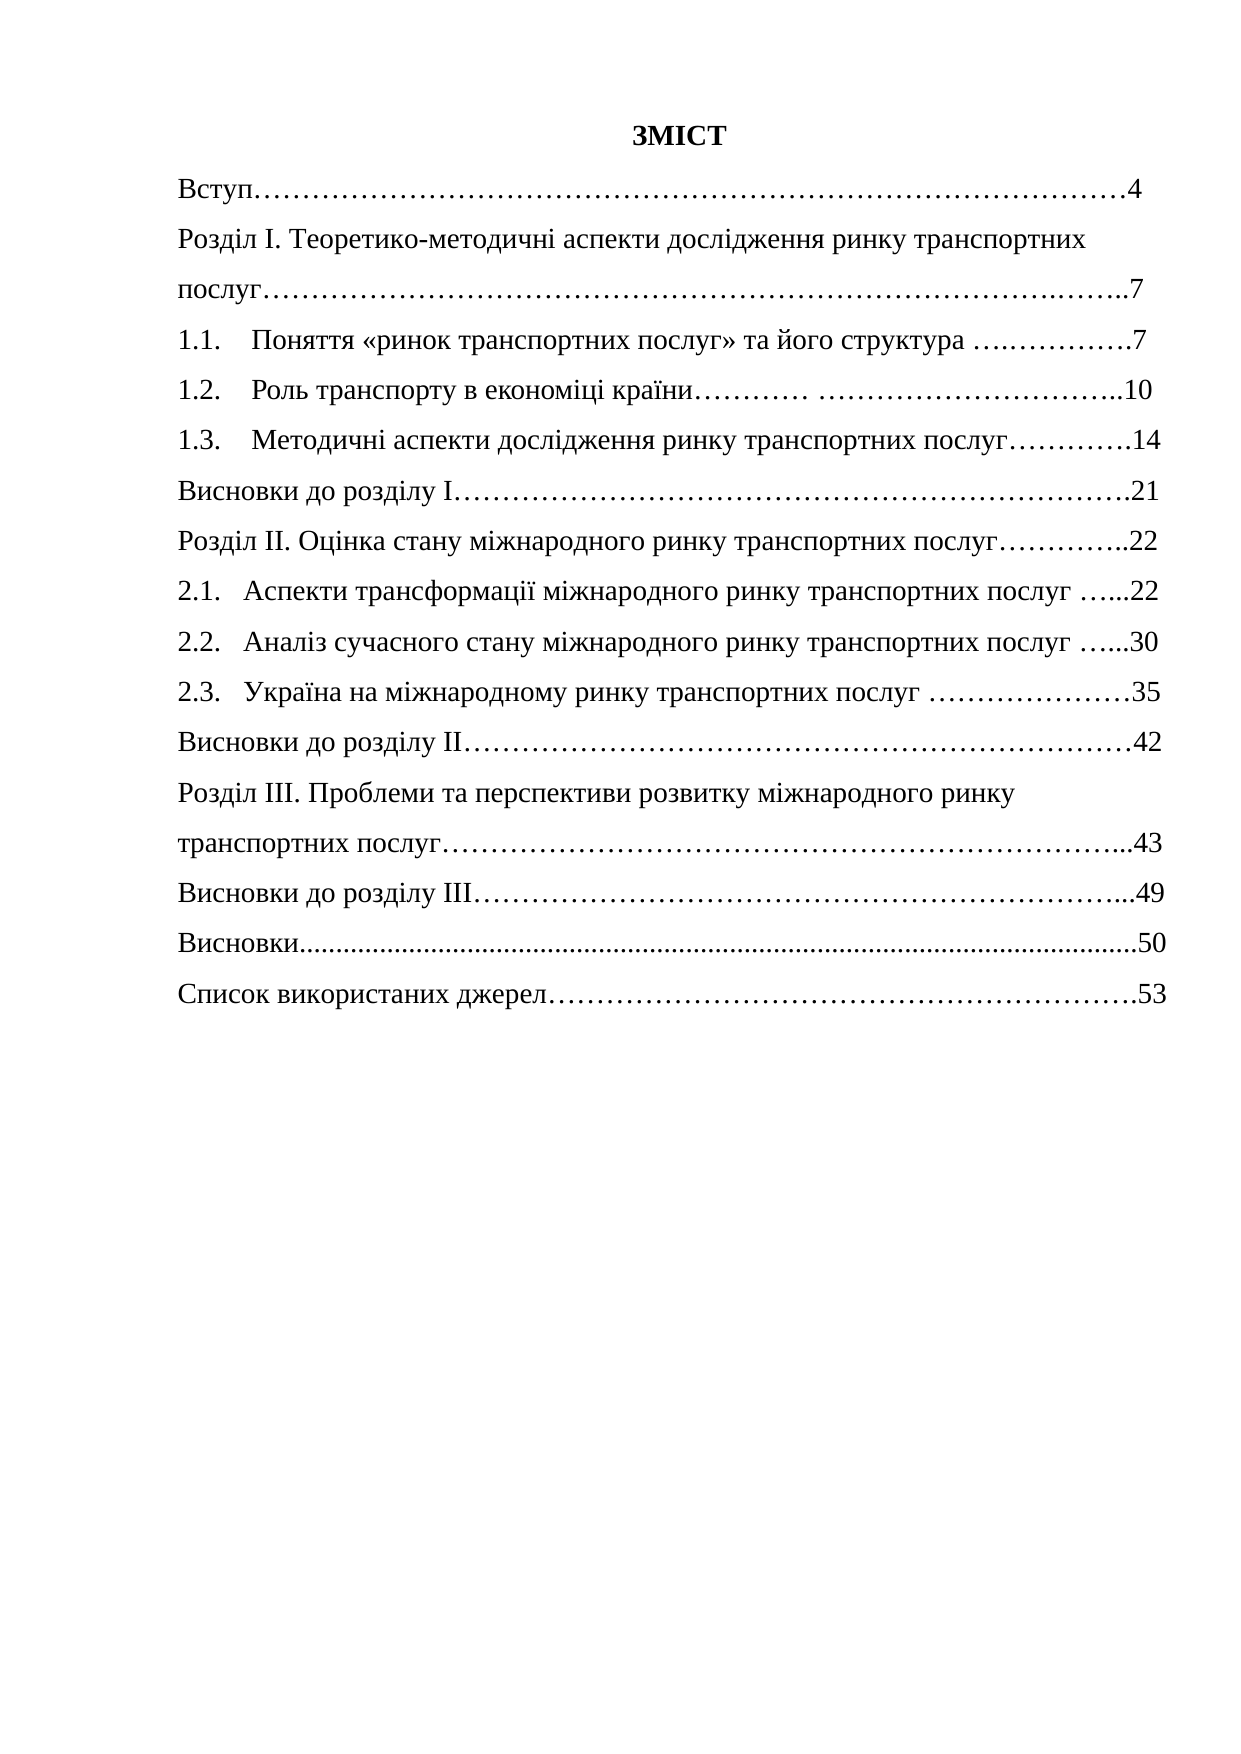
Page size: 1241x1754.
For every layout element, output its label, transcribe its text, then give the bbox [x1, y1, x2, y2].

text Розділ ІІ. Оцінка стану міжнародного ринку транспортних послуг…………..22 [177, 523, 1181, 557]
text Вступ………………………………………………………………………………4 [177, 171, 1181, 204]
text 2.3. Україна на міжнародному ринку транспортних послуг …………………35 [177, 674, 1196, 708]
list Роль транспорту в економіці країни………… …………………………..10 [177, 372, 1181, 406]
list Висновки до розділу І…………………………………………………………….21 [177, 473, 1181, 506]
text Розділ ІІІ. Проблеми та перспективи розвитку міжнародного ринку [177, 775, 1196, 808]
list Поняття «ринок транспортних послуг» та його структура ….………….7 [177, 322, 1181, 355]
text Висновки до розділу ІІ……………………………………………………………42 [177, 724, 1196, 758]
list Методичні аспекти дослідження ринку транспортних послуг………….14 [177, 422, 1181, 456]
text ЗМІСТ [177, 118, 1181, 152]
text Висновки...................................................................................................................50 [177, 926, 1196, 959]
text 2.2. Аналіз сучасного стану міжнародного ринку транспортних послуг …...30 [177, 624, 1196, 657]
text Розділ І. Теоретико-методичні аспекти дослідження ринку транспортних [177, 221, 1181, 255]
text Висновки до розділу ІІІ…………………………………………………………...49 [177, 875, 1196, 909]
text послуг……………………………………………………………………….……..7 [177, 272, 1181, 305]
text Список використаних джерел…………………………………………………….53 [177, 976, 1196, 1009]
text транспортних послуг……………………………………………………………...43 [177, 825, 1196, 858]
text 2.1. Аспекти трансформації міжнародного ринку транспортних послуг …...22 [177, 573, 1196, 607]
